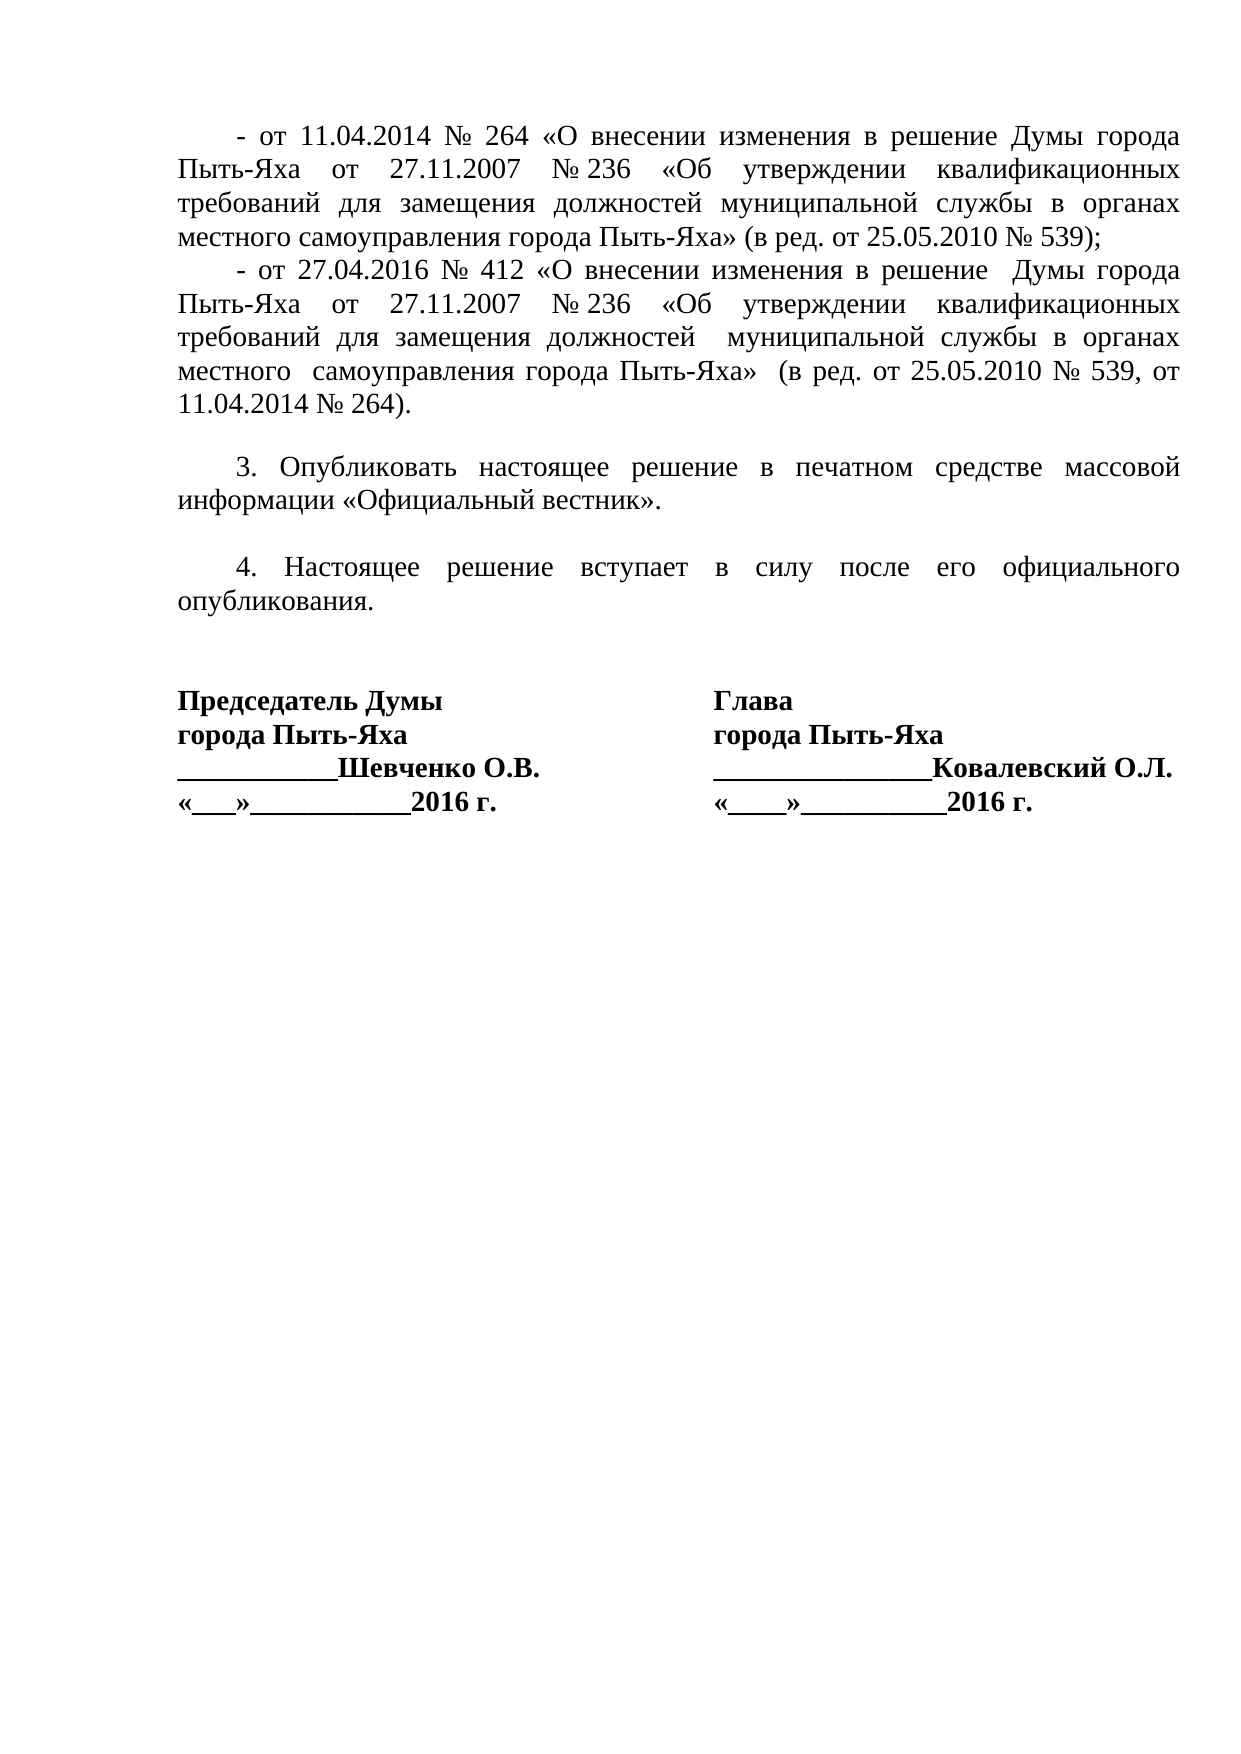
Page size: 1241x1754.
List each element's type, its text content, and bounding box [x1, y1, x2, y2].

table_header Глава города Пыть-Яха _______________Ковалевский О.Л. «____»__________2016 г. [702, 684, 1192, 818]
table_header Председатель Думы города Пыть-Яха ___________Шевченко О.В. «___»___________2016 г. [166, 684, 702, 818]
text - от 27.04.2016 № 412 «О внесении изменения в решение Думы города Пыть-Яха от 27.11.2007 № 236 «Об утверждении квалификационных требований для замещения должностей муниципальной службы в органах местного самоуправления города Пыть-Яха» (в ред. от 25.05.2010 № 539, от 11.04.2014 № 264). [177, 252, 1181, 420]
text 3. Опубликовать настоящее решение в печатном средстве массовой информации «Официальный вестник». [177, 449, 1181, 516]
text 4. Настоящее решение вступает в силу после его официального опубликования. [177, 549, 1181, 616]
text - от 11.04.2014 № 264 «О внесении изменения в решение Думы города Пыть-Яха от 27.11.2007 № 236 «Об утверждении квалификационных требований для замещения должностей муниципальной службы в органах местного самоуправления города Пыть-Яха» (в ред. от 25.05.2010 № 539); [177, 118, 1181, 252]
